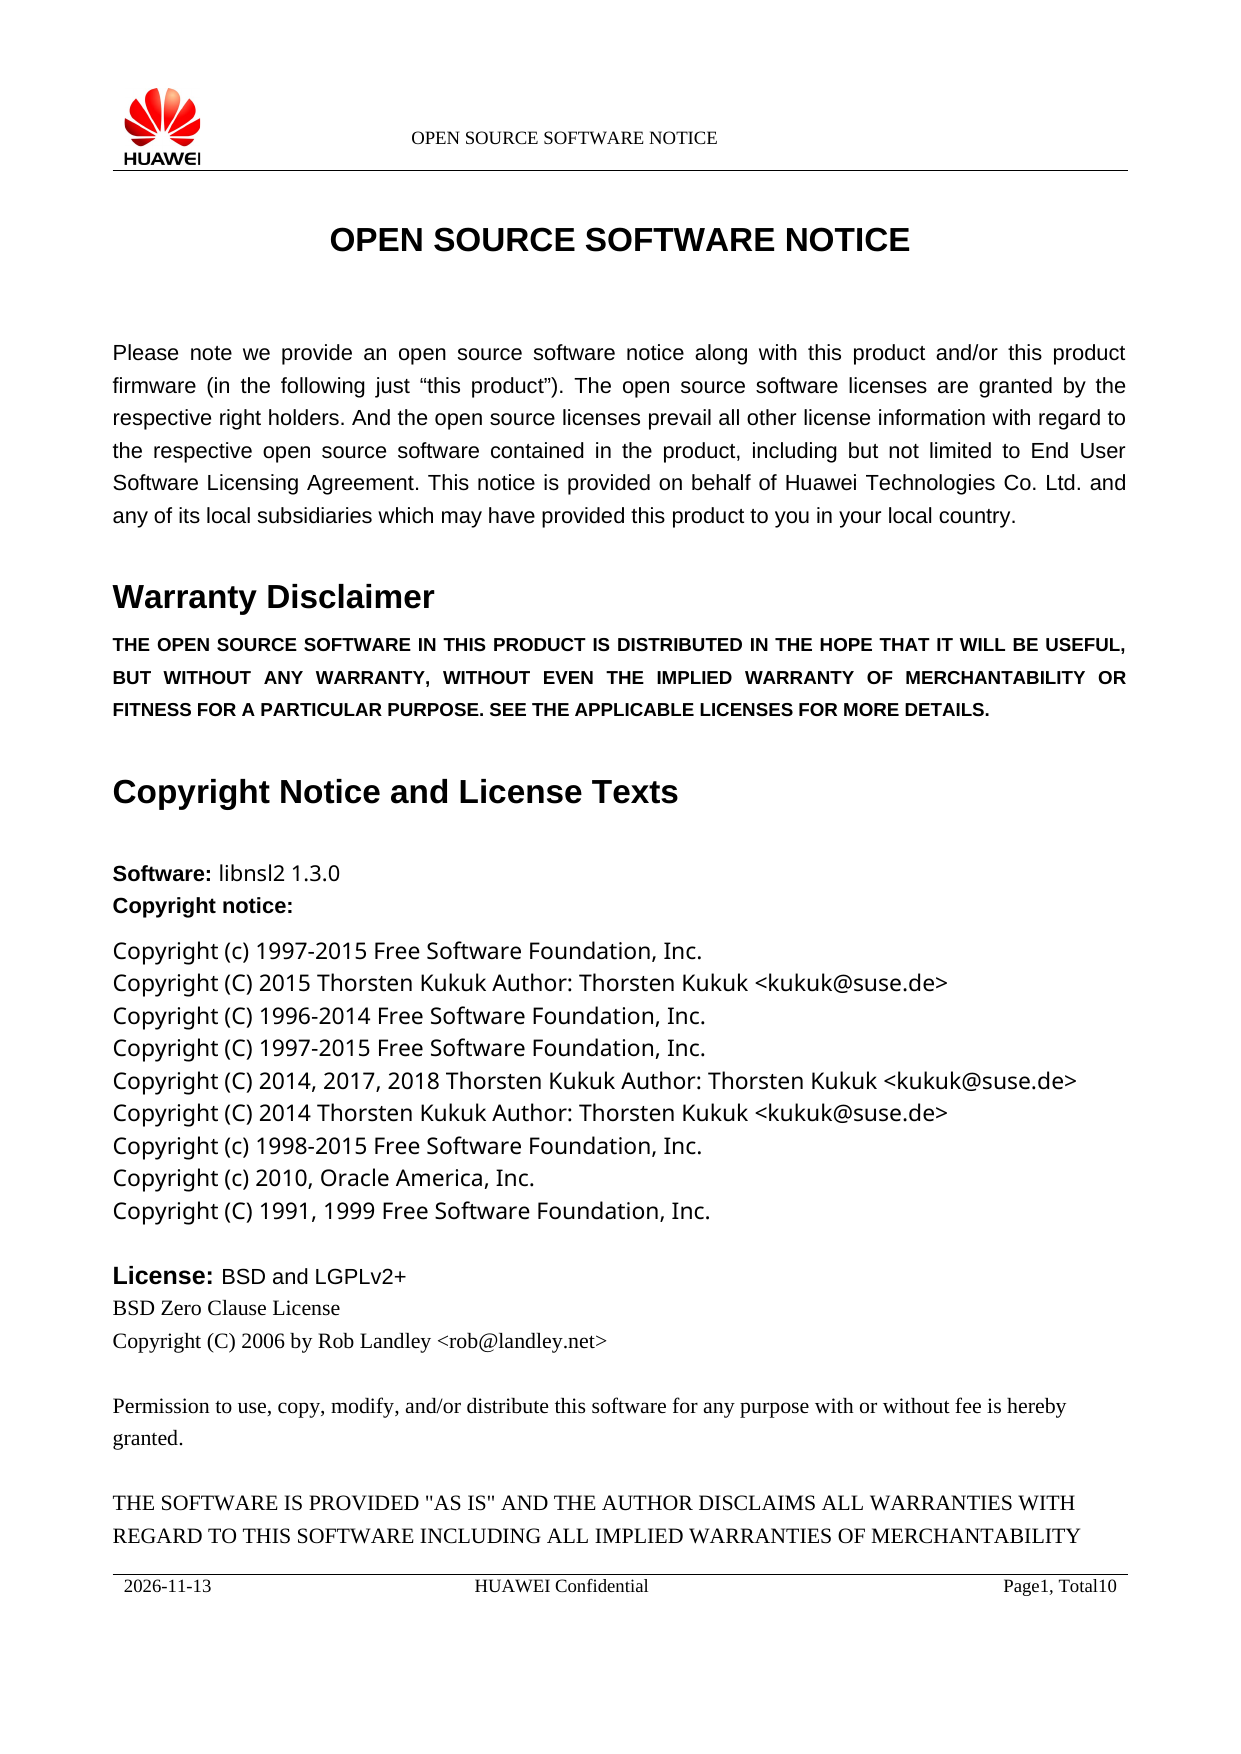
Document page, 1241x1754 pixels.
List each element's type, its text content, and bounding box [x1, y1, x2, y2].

text Copyright (c) 1997-2015 Free Software Foundation, Inc. Copyright (C) 2015 Thorsten Kukuk Author: Thorsten Kukuk <kukuk@suse.de> Copyright (C) 1996-2014 Free Software Foundation, Inc. Copyright (C) 1997-2015 Free Software Foundation, Inc. Copyright (C) 2014, 2017, 2018 Thorsten Kukuk Author: Thorsten Kukuk <kukuk@suse.de> Copyright (C) 2014 Thorsten Kukuk Author: Thorsten Kukuk <kukuk@suse.de> Copyright (c) 1998-2015 Free Software Foundation, Inc. Copyright (c) 2010, Oracle America, Inc. Copyright (C) 1991, 1999 Free Software Foundation, Inc. [112, 934, 1128, 1259]
text Copyright Notice and License Texts [112, 759, 1128, 824]
text Please note we provide an open source software notice along with this product and/or this product firmware (in the following just “this product”). The open source software licenses are granted by the respective right holders. And the open source licenses prevail all other license information with regard to the respective open source software contained in the product, including but not limited to End User Software Licensing Agreement. This notice is provided on behalf of Huawei Technologies Co. Ltd. and any of its local subsidiaries which may have provided this product to you in your local country. [112, 336, 1128, 531]
text Warranty Disclaimer [112, 564, 1128, 629]
text OPEN SOURCE SOFTWARE NOTICE [112, 206, 1128, 271]
text License: BSD and LGPLv2+ [112, 1259, 1128, 1291]
title Software: libnsl2 1.3.0 [112, 856, 1128, 889]
text Copyright notice: [112, 889, 1128, 921]
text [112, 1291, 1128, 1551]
picture [124, 88, 201, 165]
text The open source software in this product is distributed in the hope that it will be useful, but WITHOUT ANY WARRANTY, without even the implied warranty of MERCHANTABILITY or FITNESS FOR A PARTICULAR PURPOSE. See the applicable licenses for more details. [112, 629, 1128, 726]
